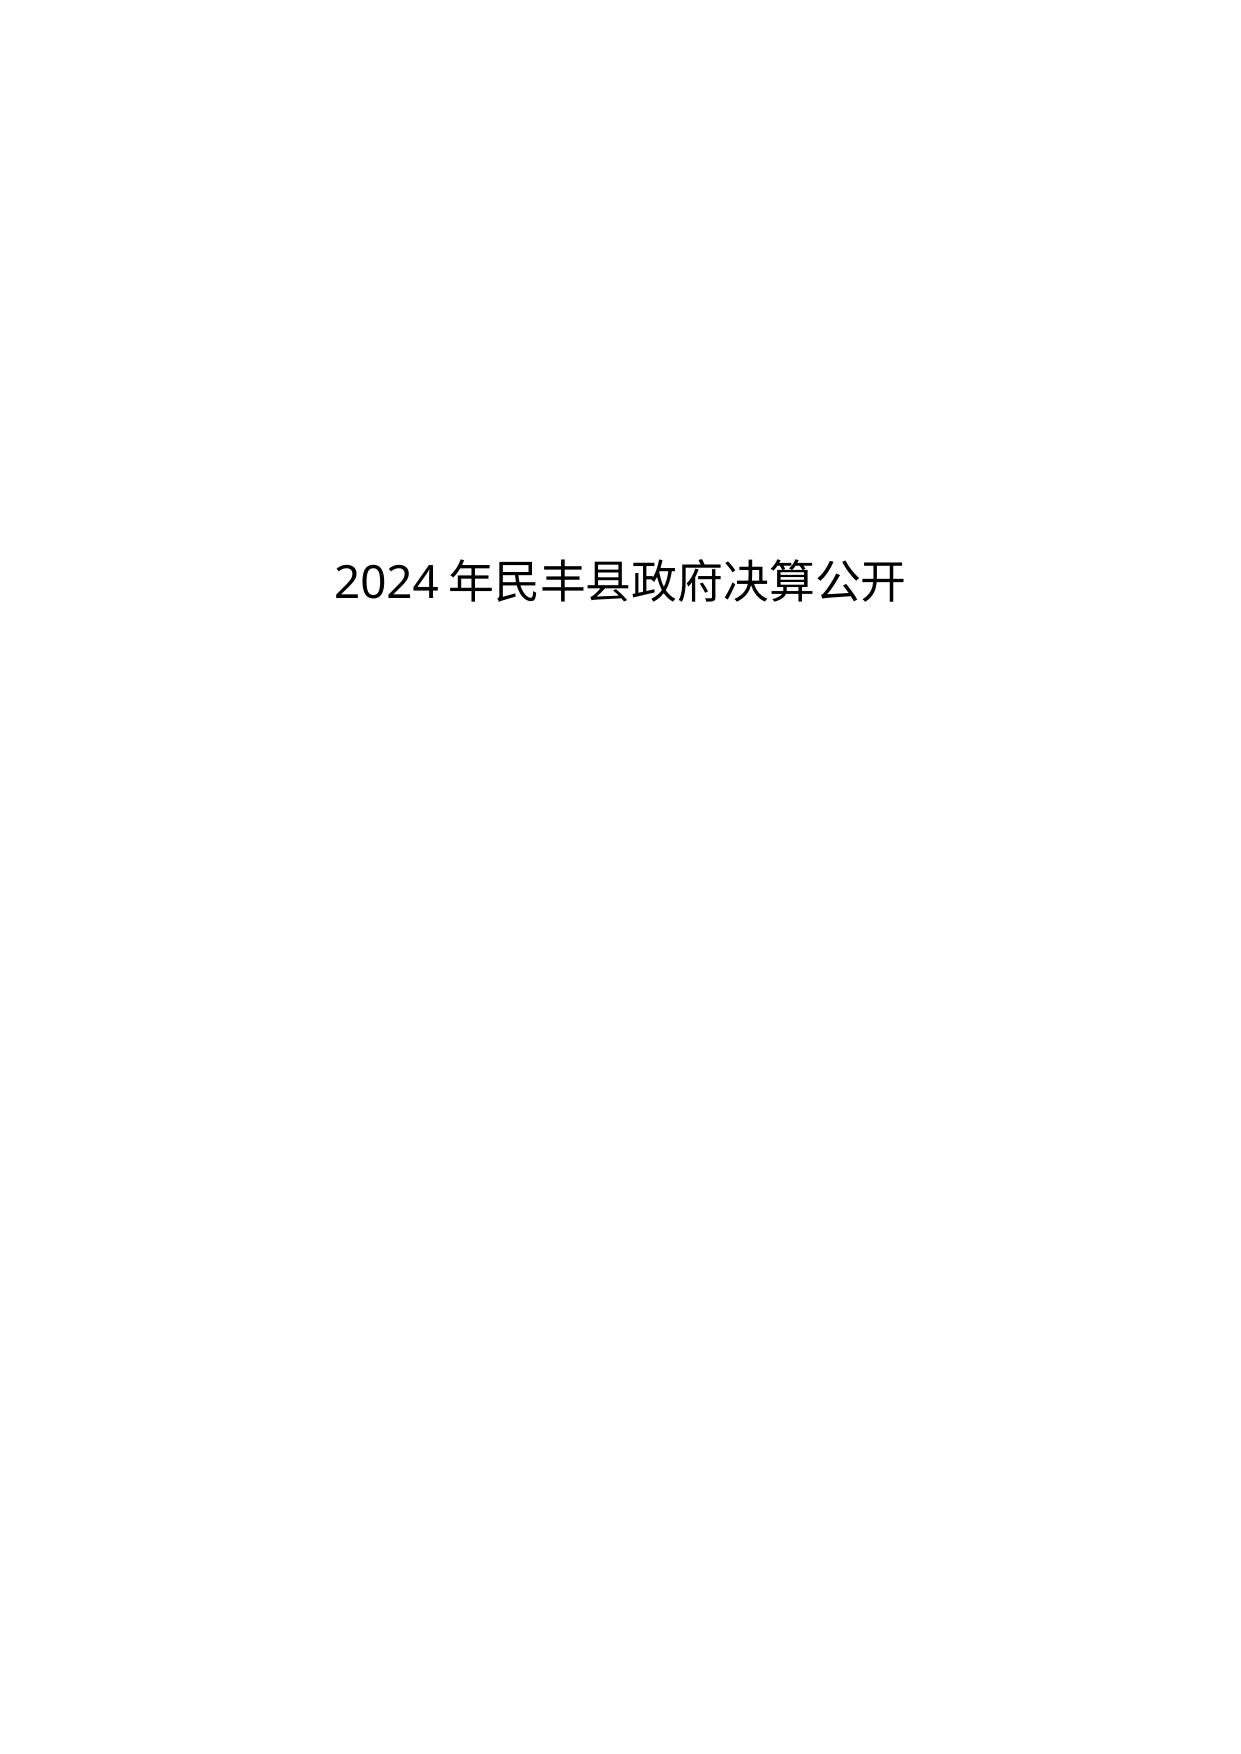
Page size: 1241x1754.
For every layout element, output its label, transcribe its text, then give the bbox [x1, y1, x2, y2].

text 2024年民丰县政府决算公开 [152, 545, 1088, 611]
